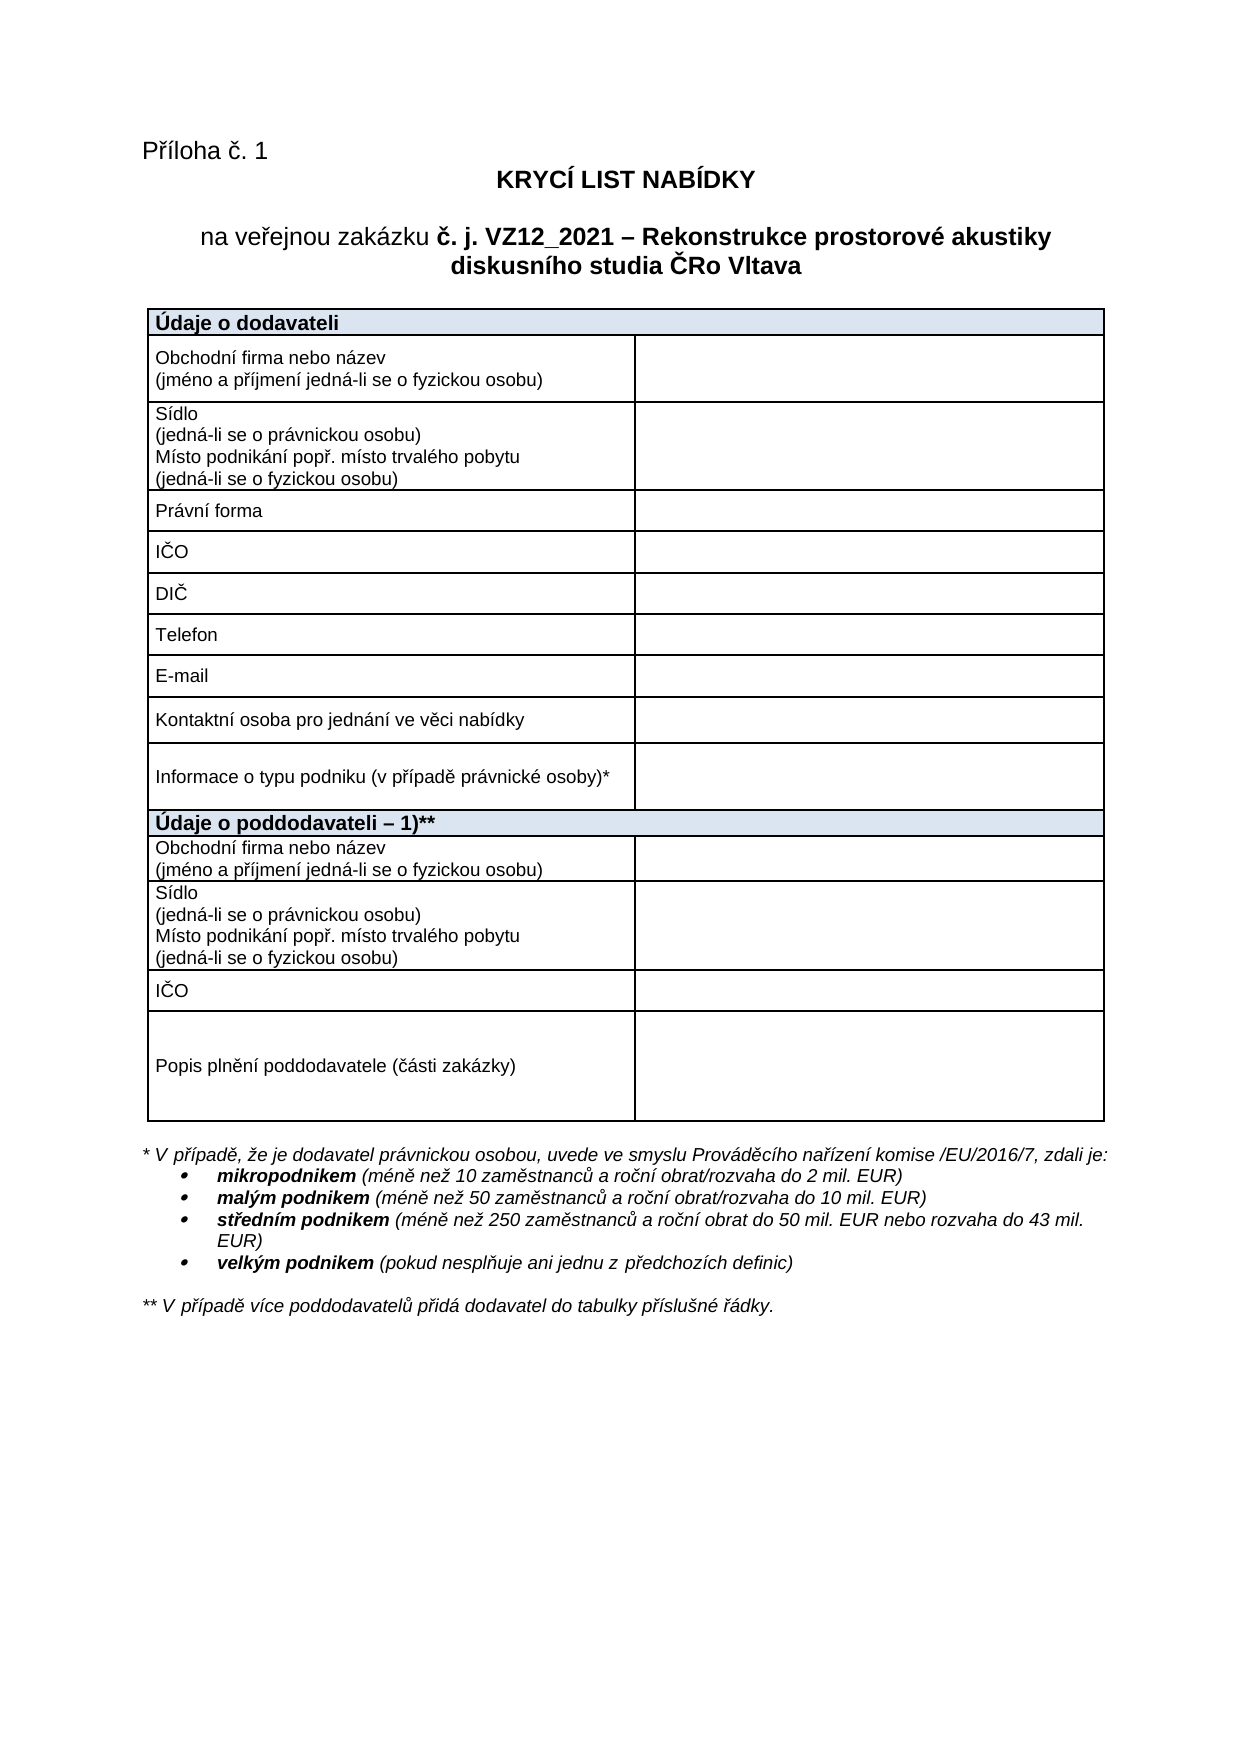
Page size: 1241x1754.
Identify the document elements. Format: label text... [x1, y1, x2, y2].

table_cell Obchodní firma nebo název (jméno a příjmení jedná-li se o fyzickou osobu) [149, 837, 634, 880]
table_cell [636, 336, 1103, 401]
text * V případě, že je dodavatel právnickou osobou, uvede ve smyslu Prováděcího nařízení komise /EU/2016/7, zdali je: [142, 1144, 1110, 1165]
table_cell Popis plnění poddodavatele (části zakázky) [149, 1012, 634, 1120]
list středním podnikem (méně než 250 zaměstnanců a roční obrat do 50 mil. EUR nebo rozvaha do 43 mil. EUR) [179, 1209, 1110, 1252]
text na veřejnou zakázku č. j. VZ12_2021 – Rekonstrukce prostorové akustiky diskusního studia ČRo Vltava [142, 222, 1110, 279]
table_cell Telefon [149, 615, 634, 654]
text KRYCÍ LIST NABÍDKY [142, 164, 1110, 193]
table_cell [636, 1012, 1103, 1120]
table_cell Informace o typu podniku (v případě právnické osoby)* [149, 744, 634, 809]
table_cell [636, 491, 1103, 530]
list mikropodnikem (méně než 10 zaměstnanců a roční obrat/rozvaha do 2 mil. EUR) [179, 1165, 1110, 1187]
table_cell IČO [149, 971, 634, 1010]
table_cell [636, 574, 1103, 613]
table_cell [636, 532, 1103, 572]
text Příloha č. 1 [142, 136, 1110, 164]
table_cell E-mail [149, 656, 634, 696]
table_cell [636, 971, 1103, 1010]
table_cell [636, 698, 1103, 742]
table_cell DIČ [149, 574, 634, 613]
table_cell IČO [149, 532, 634, 572]
table_cell Právní forma [149, 491, 634, 530]
table_cell [636, 615, 1103, 654]
table_header Údaje o dodavateli [149, 310, 1103, 334]
table_cell Sídlo (jedná-li se o právnickou osobu) Místo podnikání popř. místo trvalého pobytu (jedná-li se o fyzickou osobu) [149, 882, 634, 968]
list malým podnikem (méně než 50 zaměstnanců a roční obrat/rozvaha do 10 mil. EUR) [179, 1187, 1110, 1209]
text ** V případě více poddodavatelů přidá dodavatel do tabulky příslušné řádky. [142, 1295, 1110, 1317]
table_cell [636, 656, 1103, 696]
table_cell Sídlo (jedná-li se o právnickou osobu) Místo podnikání popř. místo trvalého pobytu (jedná-li se o fyzickou osobu) [149, 403, 634, 489]
table_cell [636, 882, 1103, 968]
table_cell [636, 403, 1103, 489]
table_cell Obchodní firma nebo název (jméno a příjmení jedná-li se o fyzickou osobu) [149, 336, 634, 401]
table_cell [636, 837, 1103, 880]
table_cell [636, 744, 1103, 809]
list velkým podnikem (pokud nesplňuje ani jednu z předchozích definic) [179, 1252, 1110, 1273]
table_cell Údaje o poddodavateli – 1)** [149, 811, 1103, 835]
table_cell Kontaktní osoba pro jednání ve věci nabídky [149, 698, 634, 742]
